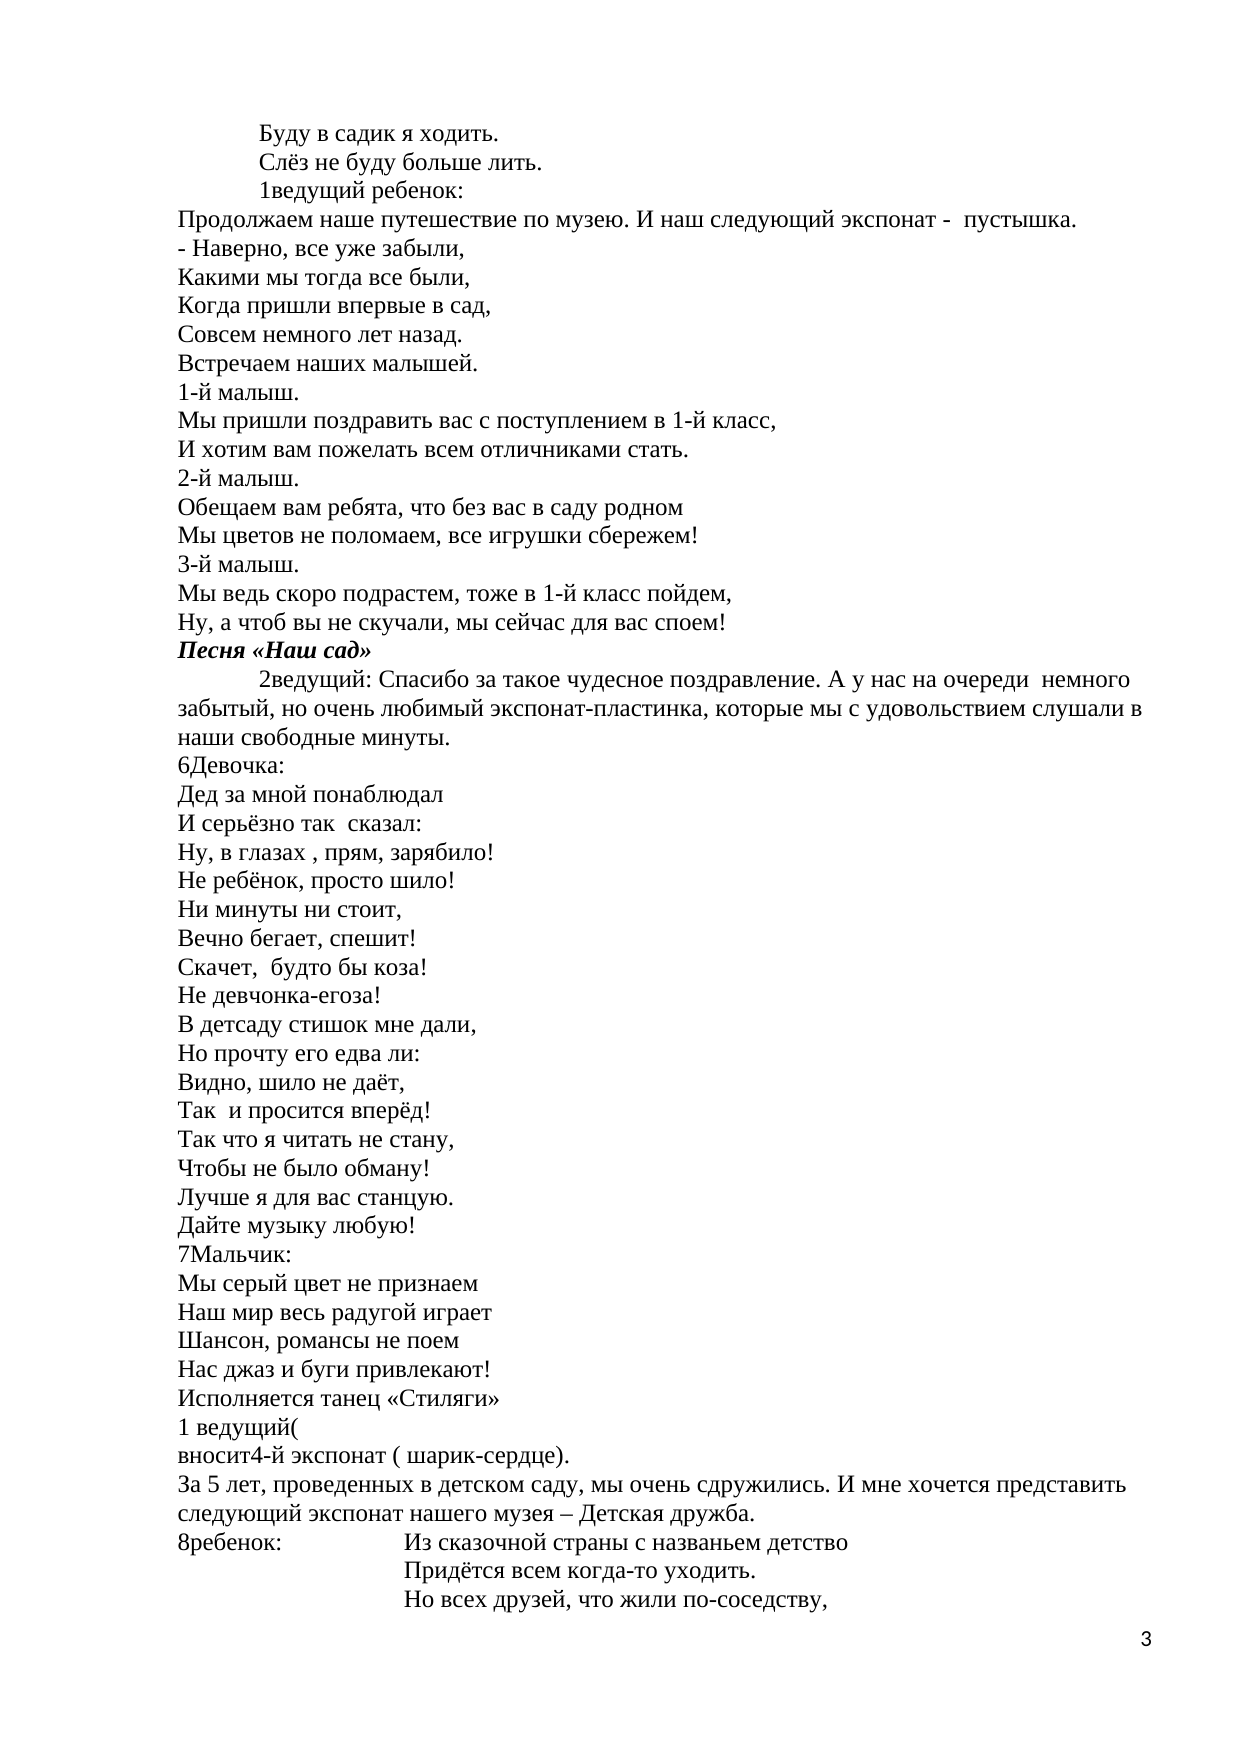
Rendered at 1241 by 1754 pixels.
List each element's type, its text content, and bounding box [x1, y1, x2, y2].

text Не девчонка-егоза! [177, 981, 1152, 1009]
text 1ведущий ребенок: [177, 176, 1152, 204]
text И серьёзно так сказал: [177, 808, 1152, 837]
text - Наверно, все уже забыли, Какими мы тогда все были, Когда пришли впервые в сад, Совсем немного лет назад. [177, 233, 1152, 348]
text 8ребенок: Из сказочной страны с названьем детство [177, 1527, 1152, 1556]
text 3-й малыш. [177, 549, 1152, 578]
text Мы пришли поздравить вас с поступлением в 1-й класс, И хотим вам пожелать всем отличниками стать. [177, 406, 1152, 463]
text Вечно бегает, спешит! [177, 923, 1152, 952]
text Скачет, будто бы коза! [177, 952, 1152, 981]
text Буду в садик я ходить. [177, 118, 1152, 147]
text 2-й малыш. [177, 463, 1152, 492]
text 7Мальчик: [177, 1239, 1152, 1268]
text Чтобы не было обману! [177, 1153, 1152, 1182]
text В детсаду стишок мне дали, [177, 1009, 1152, 1038]
text Не ребёнок, просто шило! [177, 866, 1152, 894]
text 1 ведущий( [177, 1412, 1152, 1441]
text Дед за мной понаблюдал [177, 779, 1152, 808]
text Слёз не буду больше лить. [177, 147, 1152, 176]
text 2ведущий: Спасибо за такое чудесное поздравление. А у нас на очереди немного забытый, но очень любимый экспонат-пластинка, которые мы с удовольствием слушали в наши свободные минуты. [177, 664, 1152, 751]
text За 5 лет, проведенных в детском саду, мы очень сдружились. И мне хочется представить следующий экспонат нашего музея – Детская дружба. [177, 1469, 1152, 1527]
text Обещаем вам ребята, что без вас в саду родном Мы цветов не поломаем, все игрушки сбережем! [177, 492, 1152, 549]
text 6Девочка: [177, 751, 1152, 779]
text Дайте музыку любую! [177, 1211, 1152, 1239]
text Нас джаз и буги привлекают! [177, 1354, 1152, 1383]
text 1-й малыш. [177, 377, 1152, 406]
text Ни минуты ни стоит, [177, 894, 1152, 923]
text Лучше я для вас станцую. [177, 1182, 1152, 1211]
text Видно, шило не даёт, [177, 1067, 1152, 1096]
text Песня «Наш сад» [177, 636, 1152, 664]
text Но прочту его едва ли: [177, 1038, 1152, 1067]
text Придётся всем когда-то уходить. [177, 1556, 1152, 1584]
text Мы серый цвет не признаем [177, 1268, 1152, 1297]
text Исполняется танец «Стиляги» [177, 1383, 1152, 1412]
text Продолжаем наше путешествие по музею. И наш следующий экспонат - пустышка. [177, 204, 1152, 233]
text Так что я читать не стану, [177, 1124, 1152, 1153]
text Шансон, романсы не поем [177, 1326, 1152, 1354]
text Мы ведь скоро подрастем, тоже в 1-й класс пойдем, Ну, а чтоб вы не скучали, мы сейчас для вас споем! [177, 578, 1152, 636]
text вносит4-й экспонат ( шарик-сердце). [177, 1441, 1152, 1469]
text Наш мир весь радугой играет [177, 1297, 1152, 1326]
text Встречаем наших малышей. [177, 348, 1152, 377]
text Так и просится вперёд! [177, 1096, 1152, 1124]
text Но всех друзей, что жили по-соседству, [177, 1584, 1152, 1613]
text Ну, в глазах , прям, зарябило! [177, 837, 1152, 866]
